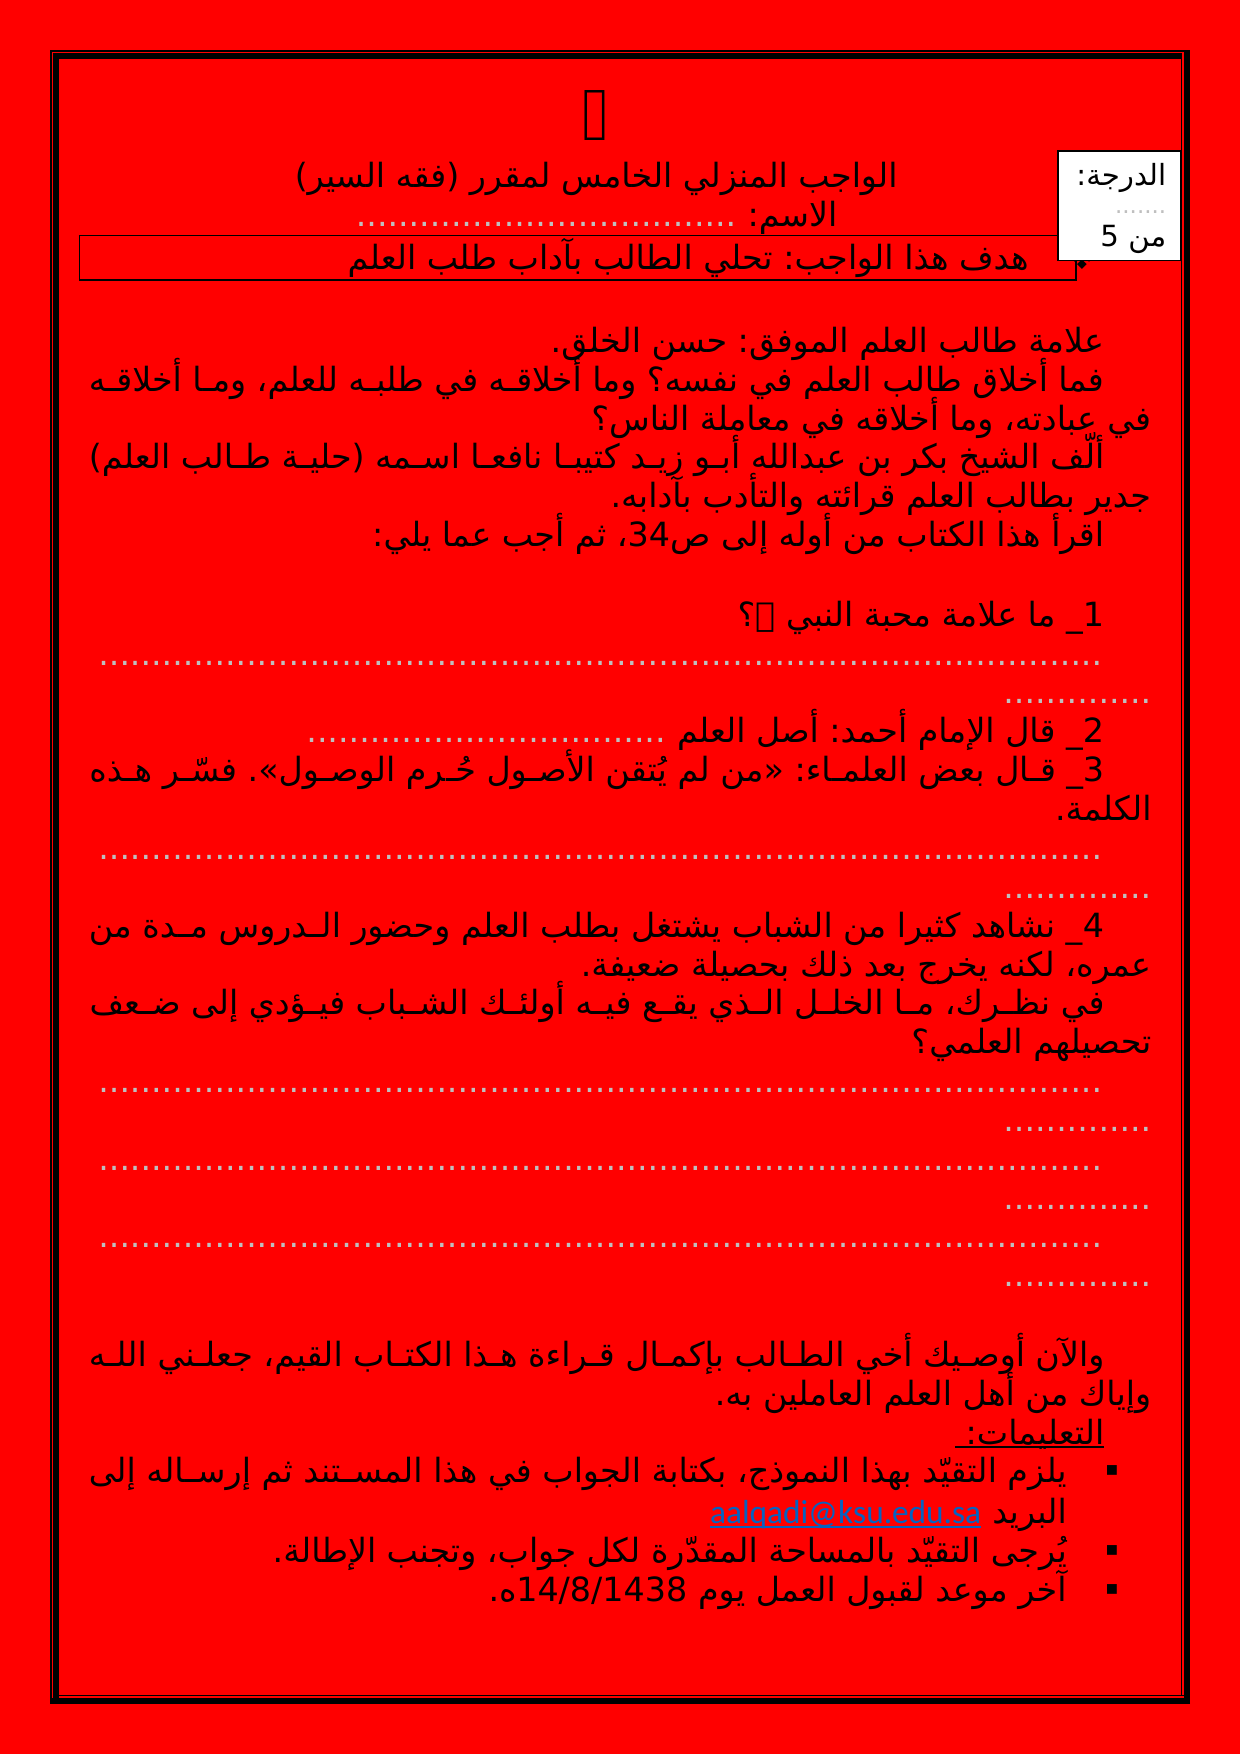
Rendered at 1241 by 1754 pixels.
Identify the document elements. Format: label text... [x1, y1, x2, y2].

text علامة طالب العلم الموفق: حسن الخلق. [89, 321, 1152, 360]
text والآن أوصيك أخي الطالب بإكمال قراءة هذا الكتاب القيم، جعلني الله وإياك من أهل العلم العاملين به. [89, 1335, 1152, 1413]
text ............................................................................................................. [89, 828, 1152, 906]
text 4_ نشاهد كثيرا من الشباب يشتغل بطلب العلم وحضور الدروس مدة من عمره، لكنه يخرج بعد ذلك بحصيلة ضعيفة. [89, 906, 1152, 984]
text فما أخلاق طالب العلم في نفسه؟ وما أخلاقه في طلبه للعلم، وما أخلاقه في عبادته، وما أخلاقه في معاملة الناس؟ [89, 360, 1152, 438]
text 2_ قال الإمام أحمد: أصل العلم .................................. [89, 712, 1152, 751]
text ............................................................................................................. [89, 1217, 1152, 1295]
text ............................................................................................................. [89, 1139, 1152, 1217]
text 1_ ما علامة محبة النبي ؟ [89, 595, 1152, 634]
list آخر موعد لقبول العمل يوم 14/8/1438ه. [89, 1570, 1104, 1609]
list يلزم التقيّد بهذا النموذج، بكتابة الجواب في هذا المستند ثم إرساله إلى البريد aalqadi@ksu.edu.sa [89, 1452, 1104, 1532]
text اقرأ هذا الكتاب من أوله إلى ص34، ثم أجب عما يلي: [89, 516, 1152, 554]
list هدف هذا الواجب: تحلي الطالب بآداب طلب العلم [80, 236, 1075, 279]
text ............................................................................................................. [89, 634, 1152, 712]
text التعليمات: [89, 1413, 1152, 1452]
text الاسم: .................................... [89, 196, 1057, 234]
text الواجب المنزلي الخامس لمقرر (فقه السير) [89, 157, 1057, 196]
text في نظرك، ما الخلل الذي يقع فيه أولئك الشباب فيؤدي إلى ضعف تحصيلهم العلمي؟ [89, 984, 1152, 1062]
list يُرجى التقيّد بالمساحة المقدّرة لكل جواب، وتجنب الإطالة. [89, 1532, 1104, 1570]
text ألّف الشيخ بكر بن عبدالله أبو زيد كتيبا نافعا اسمه (حلية طالب العلم) جدير بطالب العلم قرائته والتأدب بآدابه. [89, 438, 1152, 516]
text 3_ قال بعض العلماء: «من لم يُتقن الأصول حُرم الوصول». فسّر هذه الكلمة. [89, 751, 1152, 828]
text ............................................................................................................. [89, 1062, 1152, 1139]
